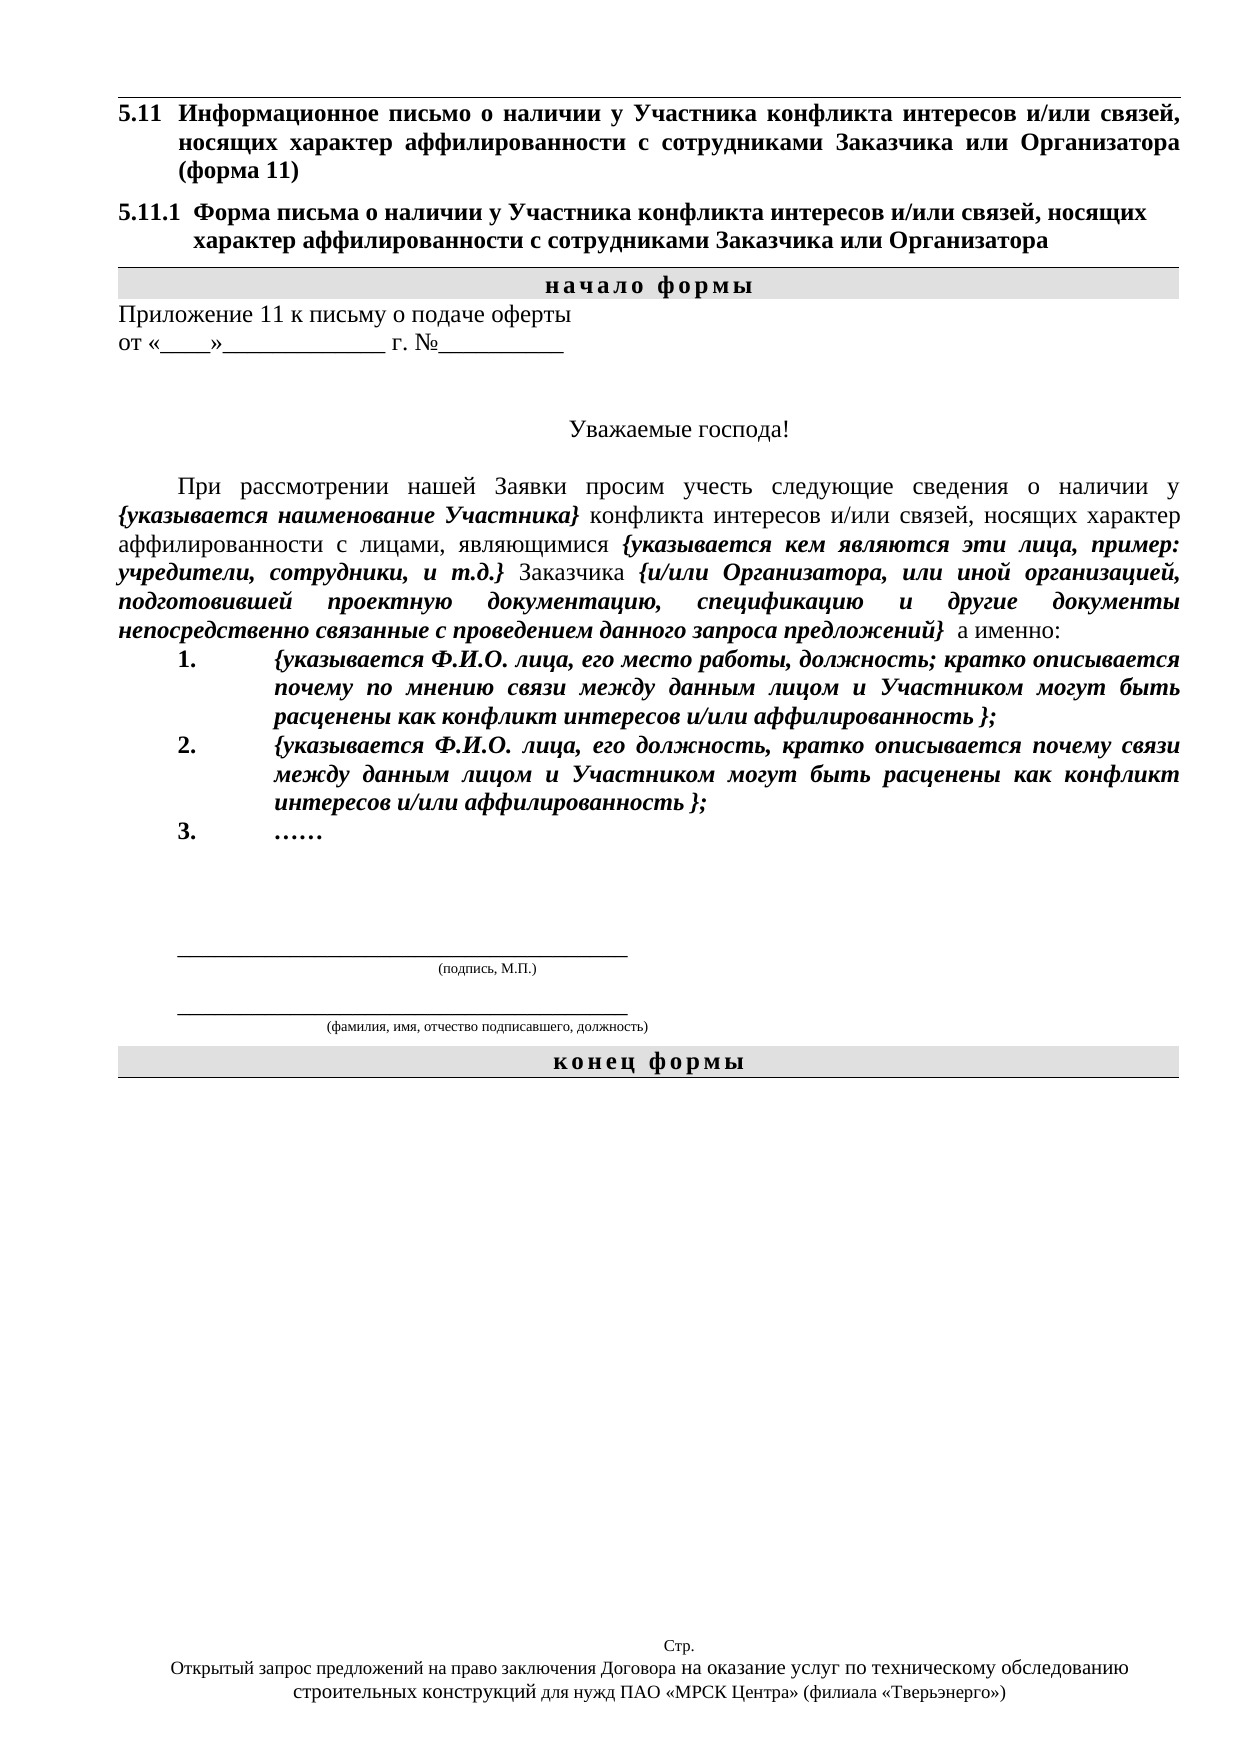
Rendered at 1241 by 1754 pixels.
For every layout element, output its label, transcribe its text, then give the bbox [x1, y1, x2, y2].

text Приложение 11 к письму о подаче оферты от «____»_____________ г. №__________ [118, 299, 1181, 356]
text ____________________________________ [118, 931, 1181, 960]
list {указывается Ф.И.О. лица, его должность, кратко описывается почему связи между данным лицом и Участником могут быть расценены как конфликт интересов и/или аффилированность }; [177, 730, 1181, 816]
text Уважаемые господа! [118, 414, 1181, 442]
text При рассмотрении нашей Заявки просим учесть следующие сведения о наличии у {указывается наименование Участника} конфликта интересов и/или связей, носящих характер аффилированности с лицами, являющимися {указывается кем являются эти лица, пример: учредители, сотрудники, и т.д.} Заказчика {и/или Организатора, или иной организацией, подготовившей проектную документацию, спецификацию и другие документы непосредственно связанные с проведением данного запроса предложений} а именно: [118, 471, 1181, 644]
text (подпись, М.П.) [118, 960, 797, 989]
subtitle Форма письма о наличии у Участника конфликта интересов и/или связей, носящих характер аффилированности с сотрудниками Заказчика или Организатора [118, 197, 1181, 254]
text ____________________________________ [118, 989, 1181, 1017]
subtitle Информационное письмо о наличии у Участника конфликта интересов и/или связей, носящих характер аффилированности с сотрудниками Заказчика или Организатора (форма 11) [118, 98, 1181, 184]
text конец формы [118, 1046, 1179, 1077]
list {указывается Ф.И.О. лица, его место работы, должность; кратко описывается почему по мнению связи между данным лицом и Участником могут быть расценены как конфликт интересов и/или аффилированность }; [177, 644, 1181, 730]
text (фамилия, имя, отчество подписавшего, должность) [118, 1017, 797, 1046]
text начало формы [118, 268, 1179, 299]
list …… [177, 816, 1181, 845]
